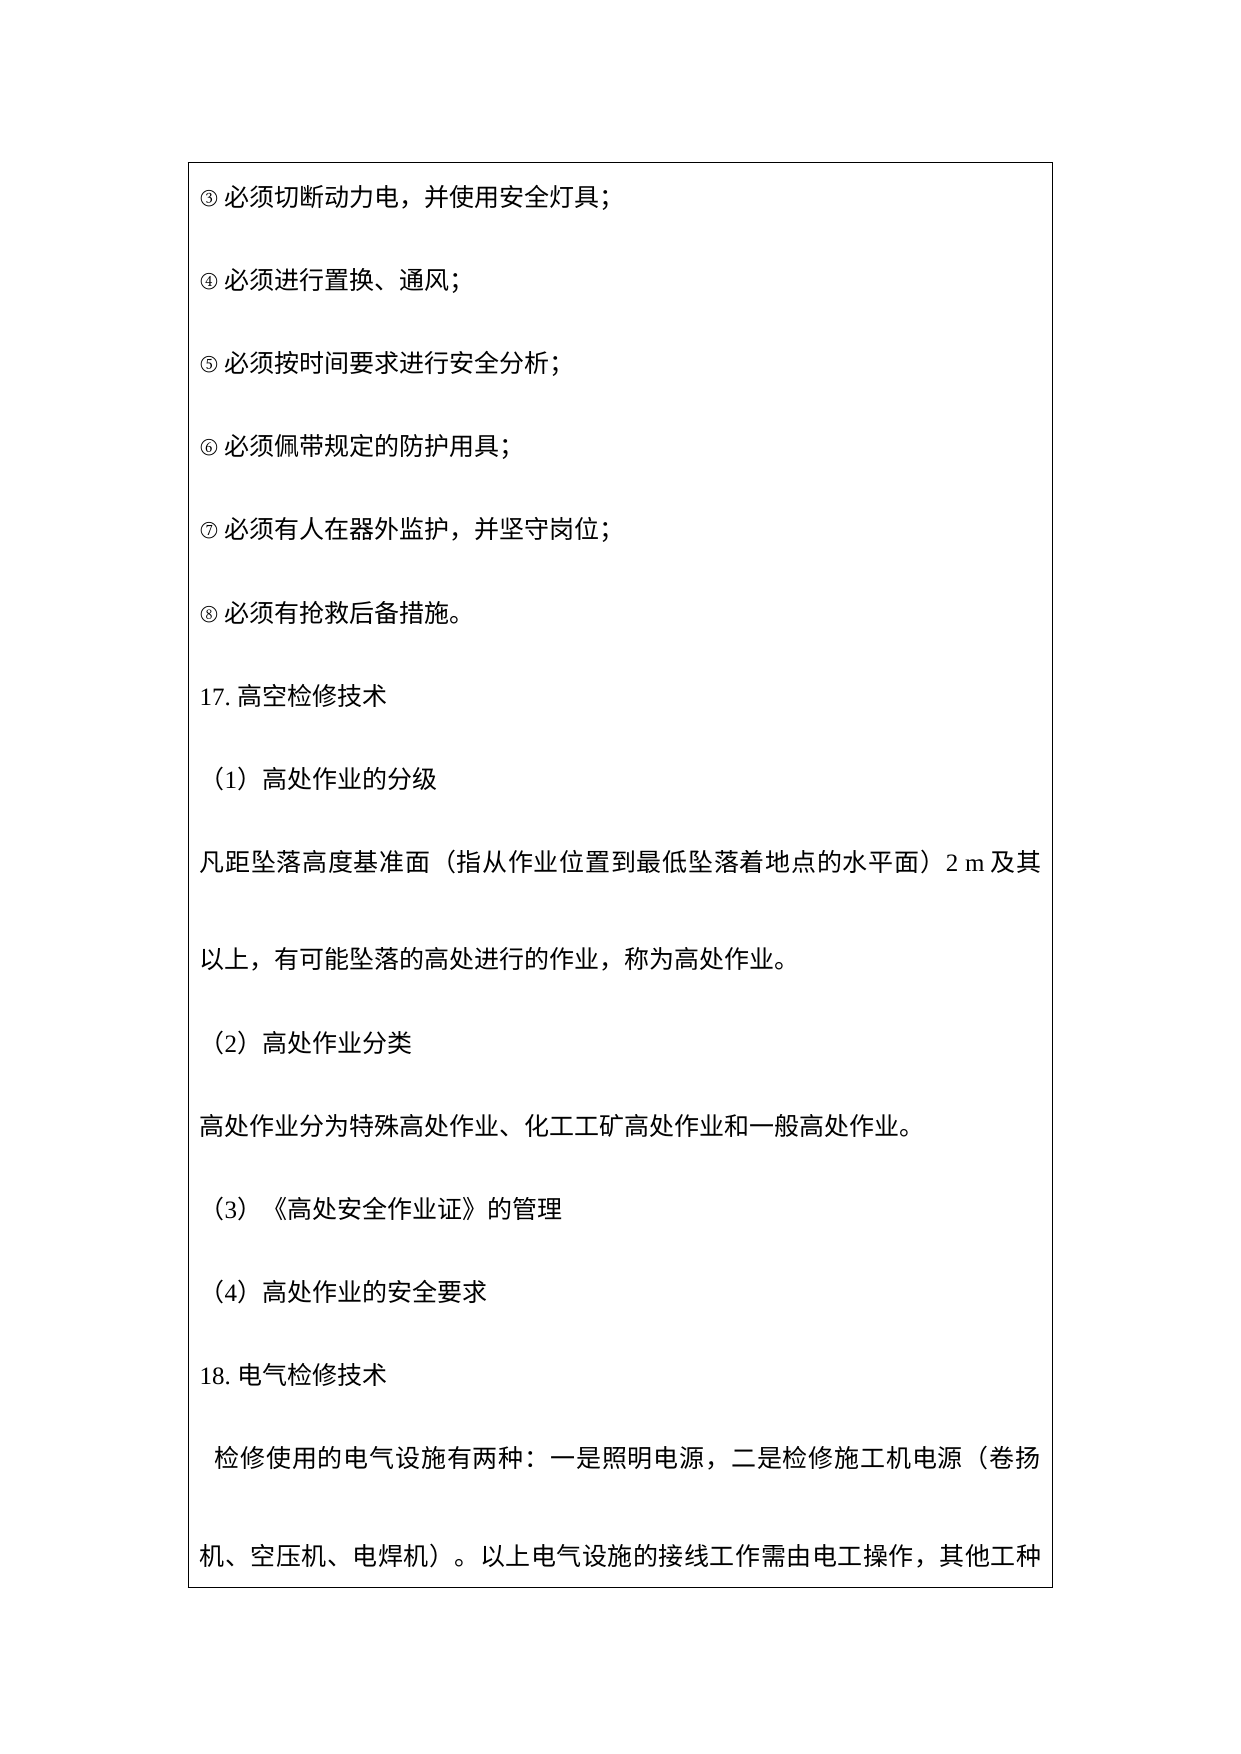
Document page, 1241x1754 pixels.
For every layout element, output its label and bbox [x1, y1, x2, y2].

table_cell [189, 163, 1052, 1587]
